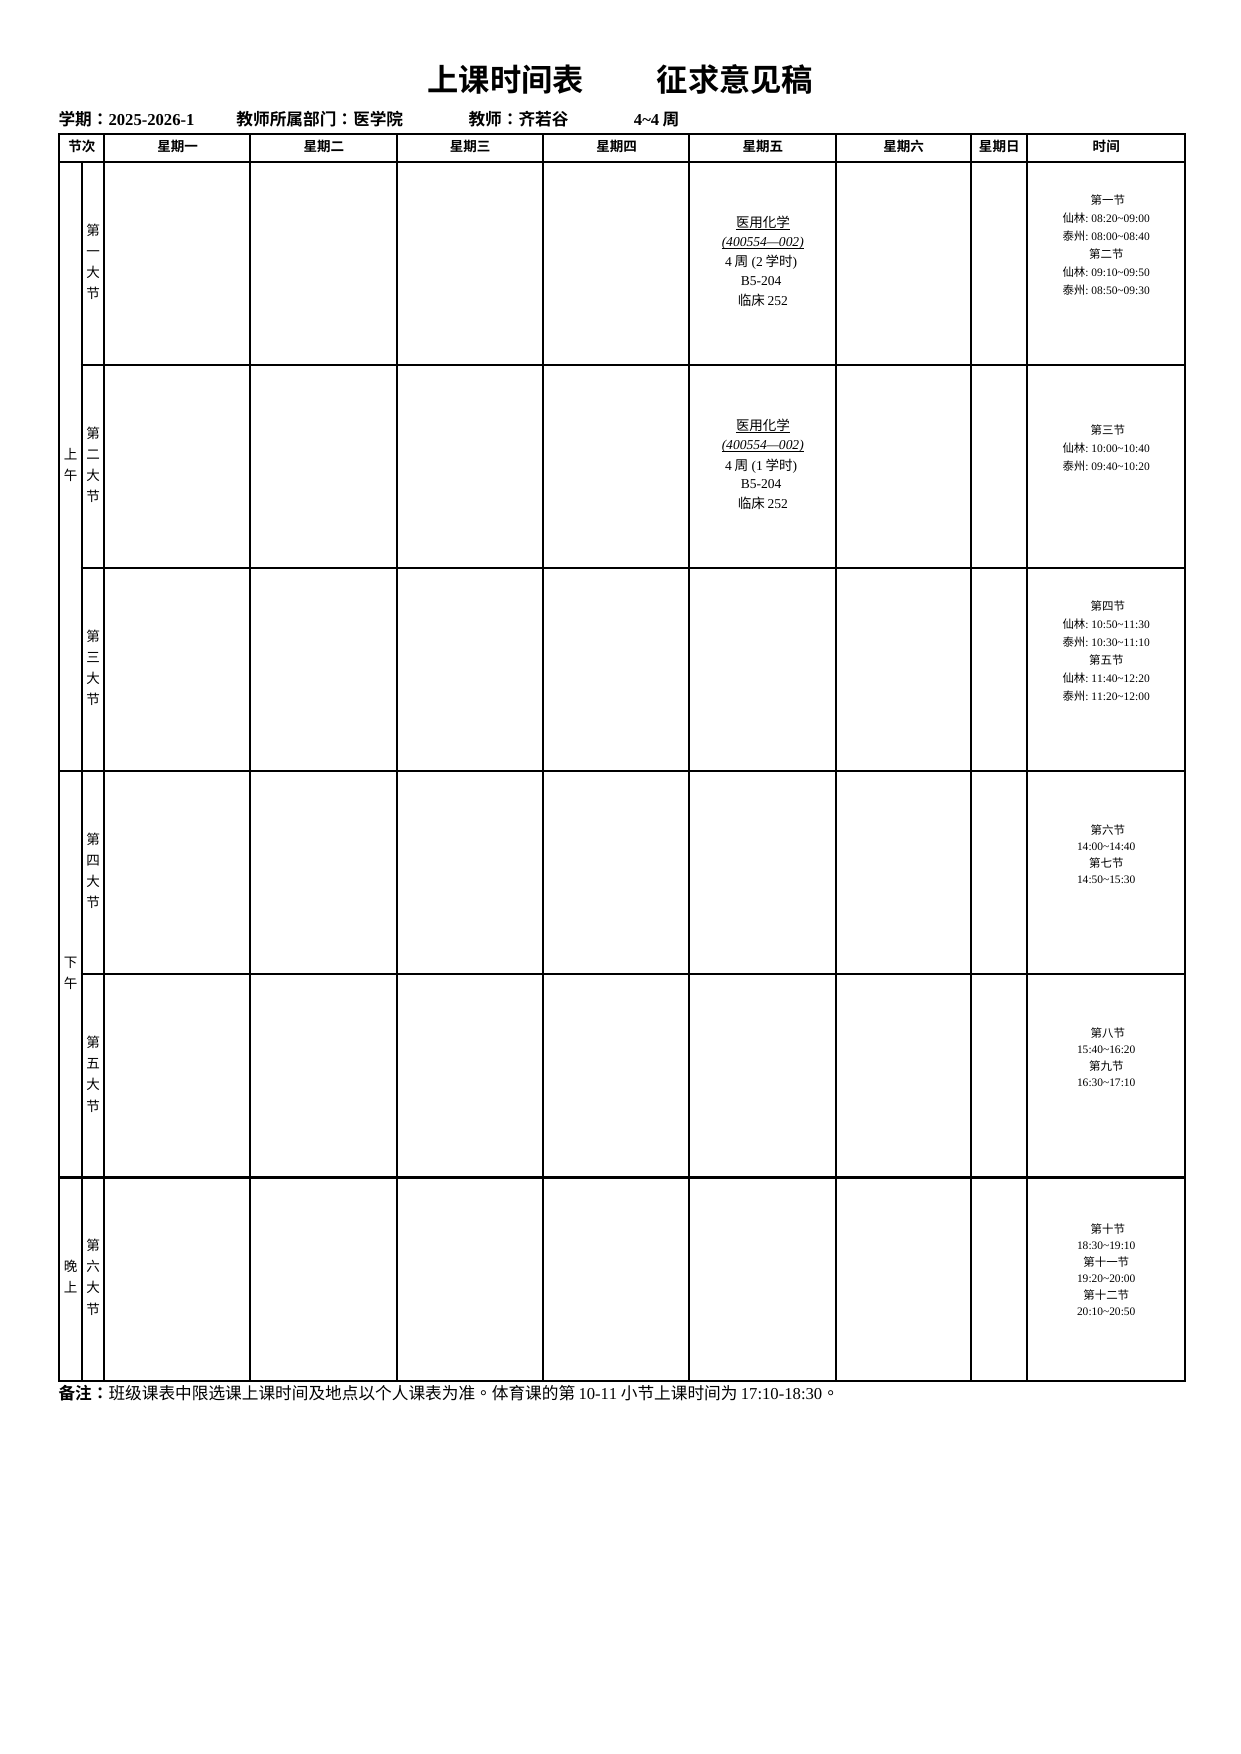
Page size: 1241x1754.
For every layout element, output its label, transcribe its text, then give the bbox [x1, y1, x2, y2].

table_cell [105, 772, 249, 973]
table_header 星期四 [544, 135, 688, 161]
table_cell 第三节 仙林: 10:00~10:40 泰州: 09:40~10:20 [1028, 366, 1184, 567]
table_cell [972, 1179, 1026, 1379]
table_cell [398, 366, 542, 567]
table_cell [398, 569, 542, 770]
table_cell 第八节 15:40~16:20 第九节 16:30~17:10 [1028, 975, 1184, 1176]
table_cell [690, 1179, 835, 1379]
table_header 星期六 [837, 135, 970, 161]
table_header 星期五 [690, 135, 835, 161]
table_cell [105, 366, 249, 567]
table_cell [251, 366, 396, 567]
table_cell [251, 1179, 396, 1379]
table_cell 第一大节 [83, 163, 103, 364]
table_cell 第一节 仙林: 08:20~09:00 泰州: 08:00~08:40 第二节 仙林: 09:10~09:50 泰州: 08:50~09:30 [1028, 163, 1184, 364]
table_cell 第五大节 [83, 975, 103, 1176]
table_cell [690, 975, 835, 1176]
table_cell [544, 163, 688, 364]
table_header 星期二 [251, 135, 396, 161]
text 备注：班级课表中限选课上课时间及地点以个人课表为准。体育课的第10-11小节上课时间为17:10-18:30。 [58, 1382, 1182, 1404]
table_cell [837, 772, 970, 973]
table_cell 医用化学 (400554—002) 4周 (1学时) B5-204 临床252 [690, 366, 835, 567]
table_cell [837, 975, 970, 1176]
table_cell [251, 975, 396, 1176]
table_cell [544, 569, 688, 770]
table_header 星期三 [398, 135, 542, 161]
table_cell [544, 1179, 688, 1379]
table_cell 下午 [60, 772, 81, 1176]
table_header 星期日 [972, 135, 1026, 161]
table_cell 第二大节 [83, 366, 103, 567]
table_cell [690, 772, 835, 973]
table_cell 晚上 [60, 1179, 81, 1379]
table_cell [544, 975, 688, 1176]
table_cell [972, 772, 1026, 973]
table_cell [105, 569, 249, 770]
table_cell [972, 569, 1026, 770]
table_header 节次 [60, 135, 103, 161]
table_cell [544, 772, 688, 973]
table_cell 上午 [60, 163, 81, 770]
table_cell [690, 569, 835, 770]
table_cell [837, 1179, 970, 1379]
table_cell [105, 163, 249, 364]
table_cell 第十节 18:30~19:10 第十一节 19:20~20:00 第十二节 20:10~20:50 [1028, 1179, 1184, 1379]
text 学期：2025-2026-1 教师所属部门：医学院 教师：齐若谷 4~4周 [58, 107, 1182, 130]
table_cell [251, 772, 396, 973]
table_header 时间 [1028, 135, 1184, 161]
table_cell 第四节 仙林: 10:50~11:30 泰州: 10:30~11:10 第五节 仙林: 11:40~12:20 泰州: 11:20~12:00 [1028, 569, 1184, 770]
table_cell 医用化学 (400554—002) 4周 (2学时) B5-204 临床252 [690, 163, 835, 364]
text 上课时间表 征求意见稿 [58, 58, 1182, 101]
table_cell 第四大节 [83, 772, 103, 973]
table_cell [972, 163, 1026, 364]
table_cell [398, 772, 542, 973]
table_cell 第六节 14:00~14:40 第七节 14:50~15:30 [1028, 772, 1184, 973]
table_cell [105, 975, 249, 1176]
table_header 星期一 [105, 135, 249, 161]
table_cell [251, 569, 396, 770]
table_cell [251, 163, 396, 364]
table_cell [972, 366, 1026, 567]
table_cell 第六大节 [83, 1179, 103, 1379]
table_cell 第三大节 [83, 569, 103, 770]
table_cell [544, 366, 688, 567]
table_cell [837, 569, 970, 770]
table_cell [398, 163, 542, 364]
table_cell [398, 1179, 542, 1379]
table_cell [398, 975, 542, 1176]
table_cell [972, 975, 1026, 1176]
table_cell [837, 163, 970, 364]
table_cell [837, 366, 970, 567]
table_cell [105, 1179, 249, 1379]
